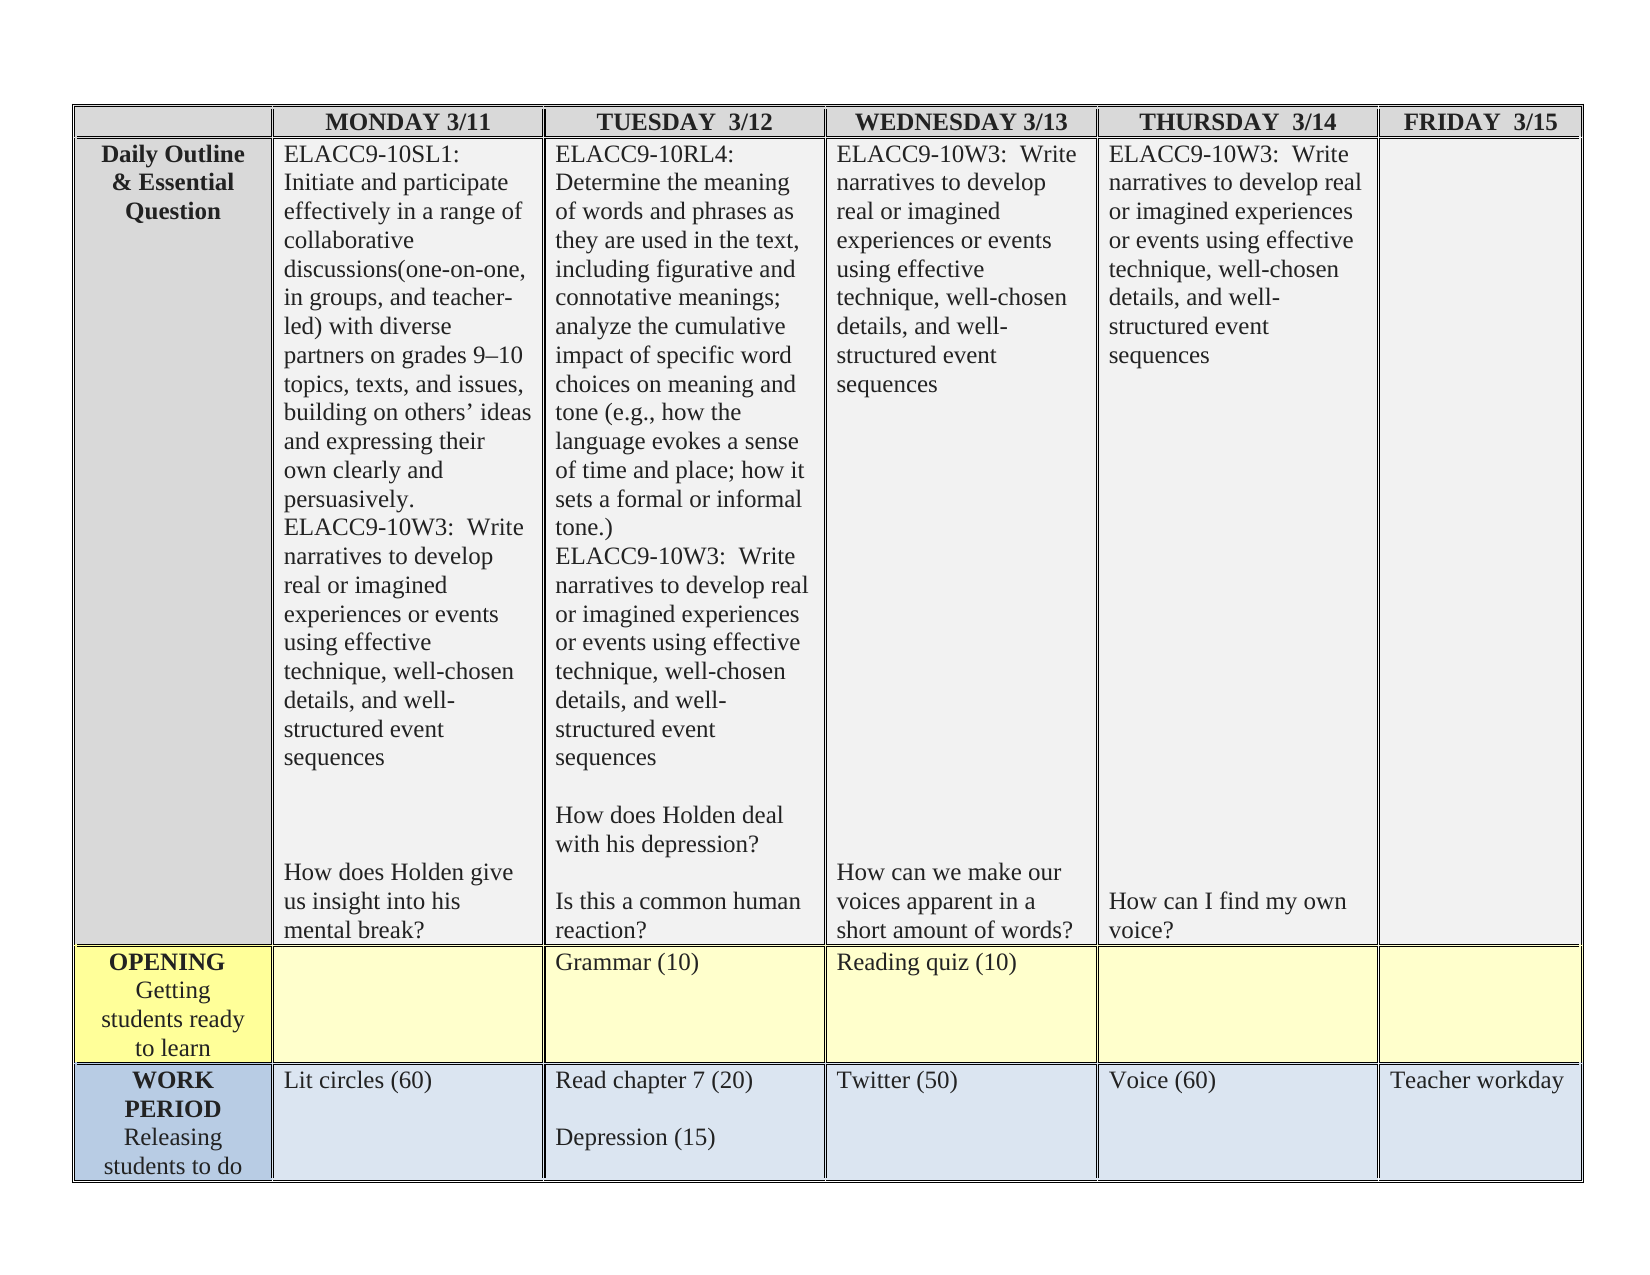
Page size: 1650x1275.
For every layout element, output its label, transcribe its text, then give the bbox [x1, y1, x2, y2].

table_cell ELACC9-10W3: Write narratives to develop real or imagined experiences or events using effective technique, well-chosen details, and well-structured event sequences How can I find my own voice? [1099, 139, 1377, 944]
table_cell Grammar (10) [546, 947, 824, 1062]
table_cell ELACC9-10W3: Write narratives to develop real or imagined experiences or events using effective technique, well-chosen details, and well-structured event sequences How can we make our voices apparent in a short amount of words? [827, 139, 1096, 944]
table_header FRIDAY 3/15 [1379, 107, 1581, 136]
table_cell OPENING Getting students ready to learn [75, 944, 271, 1062]
table_cell [1380, 944, 1581, 1062]
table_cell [544, 1065, 825, 1180]
table_cell Teacher workday [1379, 1062, 1581, 1180]
table_cell Daily Outline & Essential Question [75, 136, 271, 944]
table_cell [75, 1062, 272, 1180]
table_header TUESDAY 3/12 [544, 107, 825, 136]
table_cell ELACC9-10RL4: Determine the meaning of words and phrases as they are used in the text, including figurative and connotative meanings; analyze the cumulative impact of specific word choices on meaning and tone (e.g., how the language evokes a sense of time and place; how it sets a formal or informal tone.) ELACC9-10W3: Write narratives to develop real or imagined experiences or events using effective technique, well-chosen details, and well-structured event sequences How does Holden deal with his depression? Is this a common human reaction? [546, 139, 824, 944]
table_cell Lit circles (60) [272, 1062, 544, 1180]
table_header WEDNESDAY 3/13 [825, 107, 1097, 136]
table_cell [274, 947, 542, 1062]
table_cell Voice (60) [1097, 1065, 1378, 1180]
table_cell Twitter (50) [825, 1065, 1097, 1180]
table_cell ELACC9-10SL1: Initiate and participate effectively in a range of collaborative discussions(one-on-one, in groups, and teacher-led) with diverse partners on grades 9–10 topics, texts, and issues, building on others’ ideas and expressing their own clearly and persuasively. ELACC9-10W3: Write narratives to develop real or imagined experiences or events using effective technique, well-chosen details, and well-structured event sequences How does Holden give us insight into his mental break? [274, 139, 542, 944]
table_cell Reading quiz (10) [827, 947, 1096, 1062]
table_header THURSDAY 3/14 [1097, 107, 1378, 136]
table_cell [1099, 947, 1377, 1062]
table_header MONDAY 3/11 [272, 105, 544, 136]
table_cell [1380, 136, 1581, 944]
table_header [75, 107, 272, 136]
